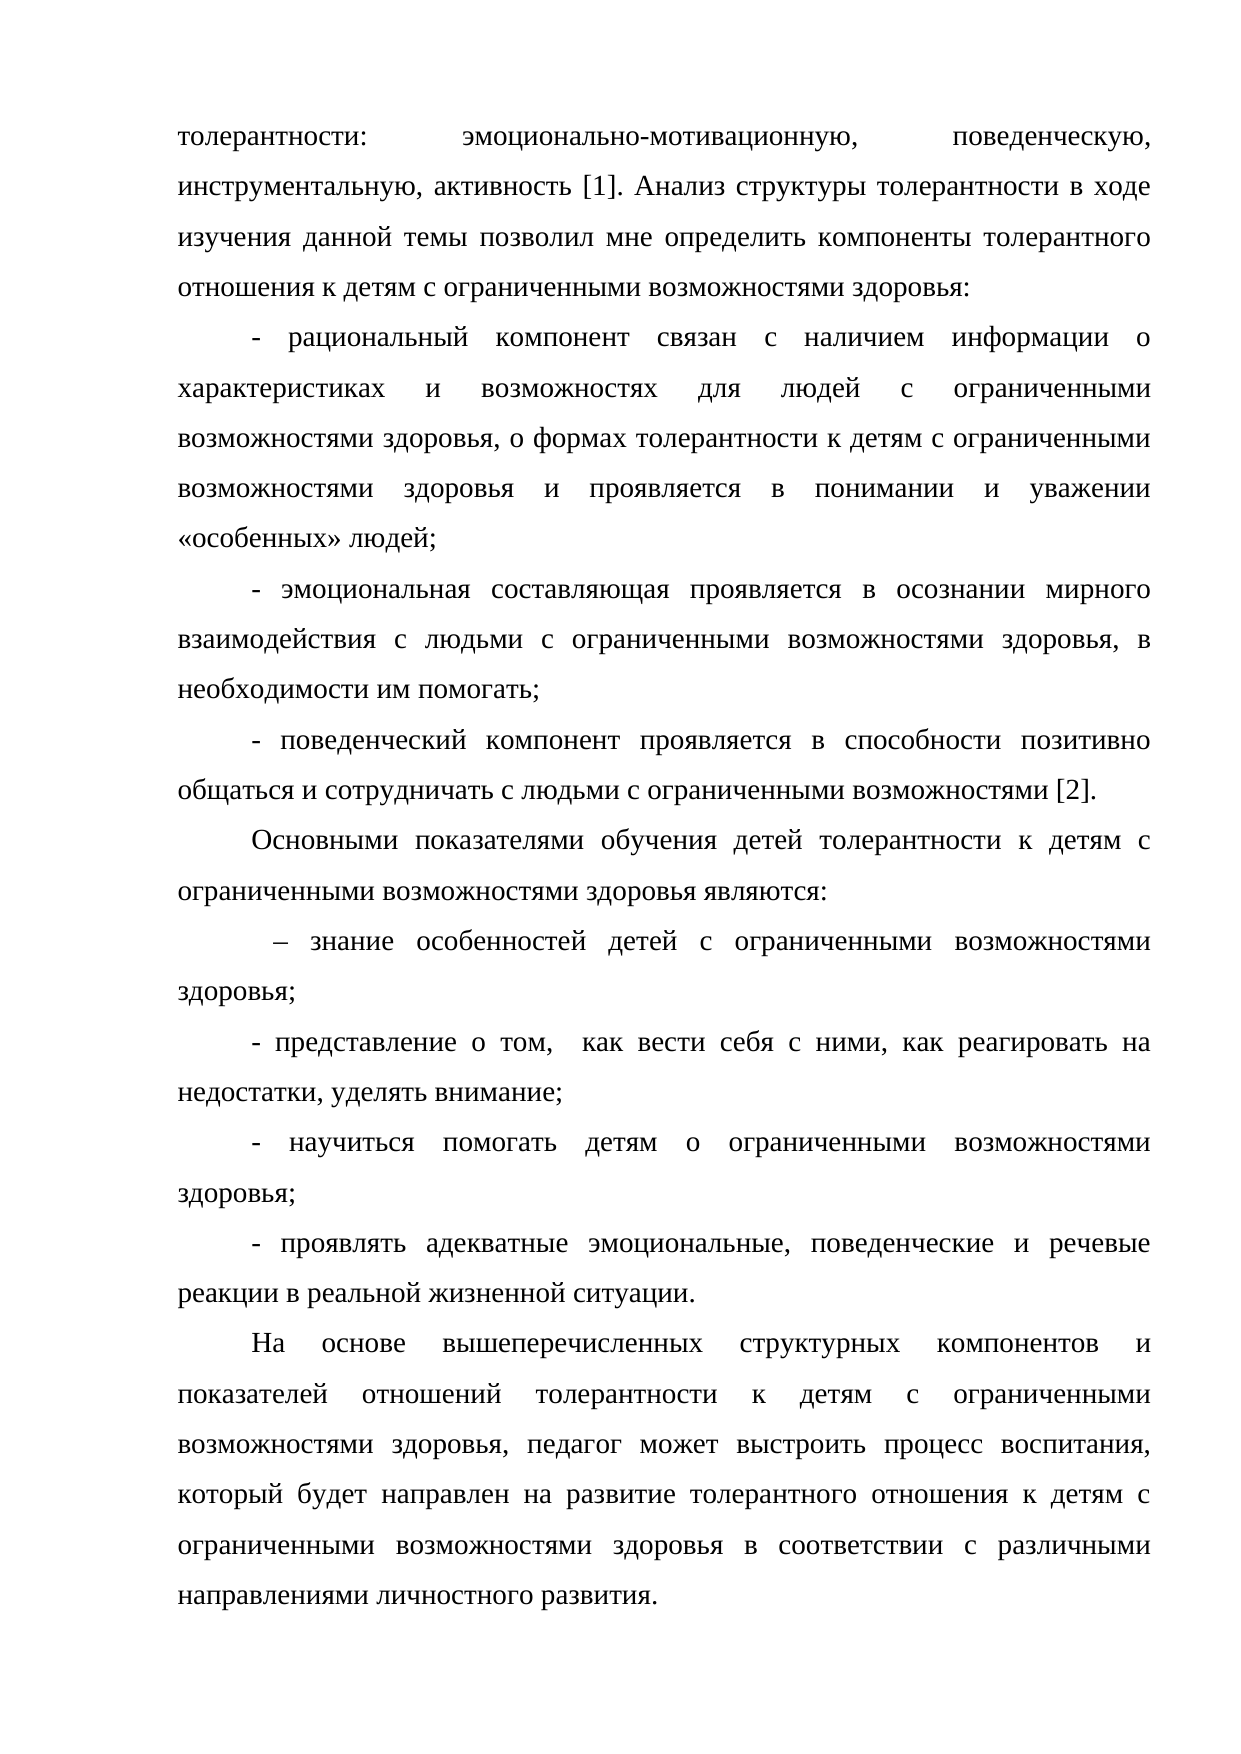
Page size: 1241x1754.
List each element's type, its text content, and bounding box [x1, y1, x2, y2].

text Основными показателями обучения детей толерантности к детям с ограниченными возможностями здоровья являются: [177, 822, 1152, 906]
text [177, 118, 1152, 303]
text - поведенческий компонент проявляется в способности позитивно общаться и сотрудничать с людьми с ограниченными возможностями [2]. [177, 722, 1152, 806]
text - представление о том, как вести себя с ними, как реагировать на недостатки, уделять внимание; [177, 1024, 1152, 1108]
text - рациональный компонент связан с наличием информации о характеристиках и возможностях для людей с ограниченными возможностями здоровья, о формах толерантности к детям с ограниченными возможностями здоровья и проявляется в понимании и уважении «особенных» людей; [177, 319, 1152, 554]
text - научиться помогать детям о ограниченными возможностями здоровья; [177, 1124, 1152, 1208]
text На основе вышеперечисленных структурных компонентов и показателей отношений толерантности к детям с ограниченными возможностями здоровья, педагог может выстроить процесс воспитания, который будет направлен на развитие толерантного отношения к детям с ограниченными возможностями здоровья в соответствии с различными направлениями личностного развития. [177, 1326, 1152, 1611]
text - эмоциональная составляющая проявляется в осознании мирного взаимодействия с людьми с ограниченными возможностями здоровья, в необходимости им помогать; [177, 571, 1152, 705]
text – знание особенностей детей с ограниченными возможностями здоровья; [177, 923, 1152, 1007]
text - проявлять адекватные эмоциональные, поведенческие и речевые реакции в реальной жизненной ситуации. [177, 1225, 1152, 1309]
